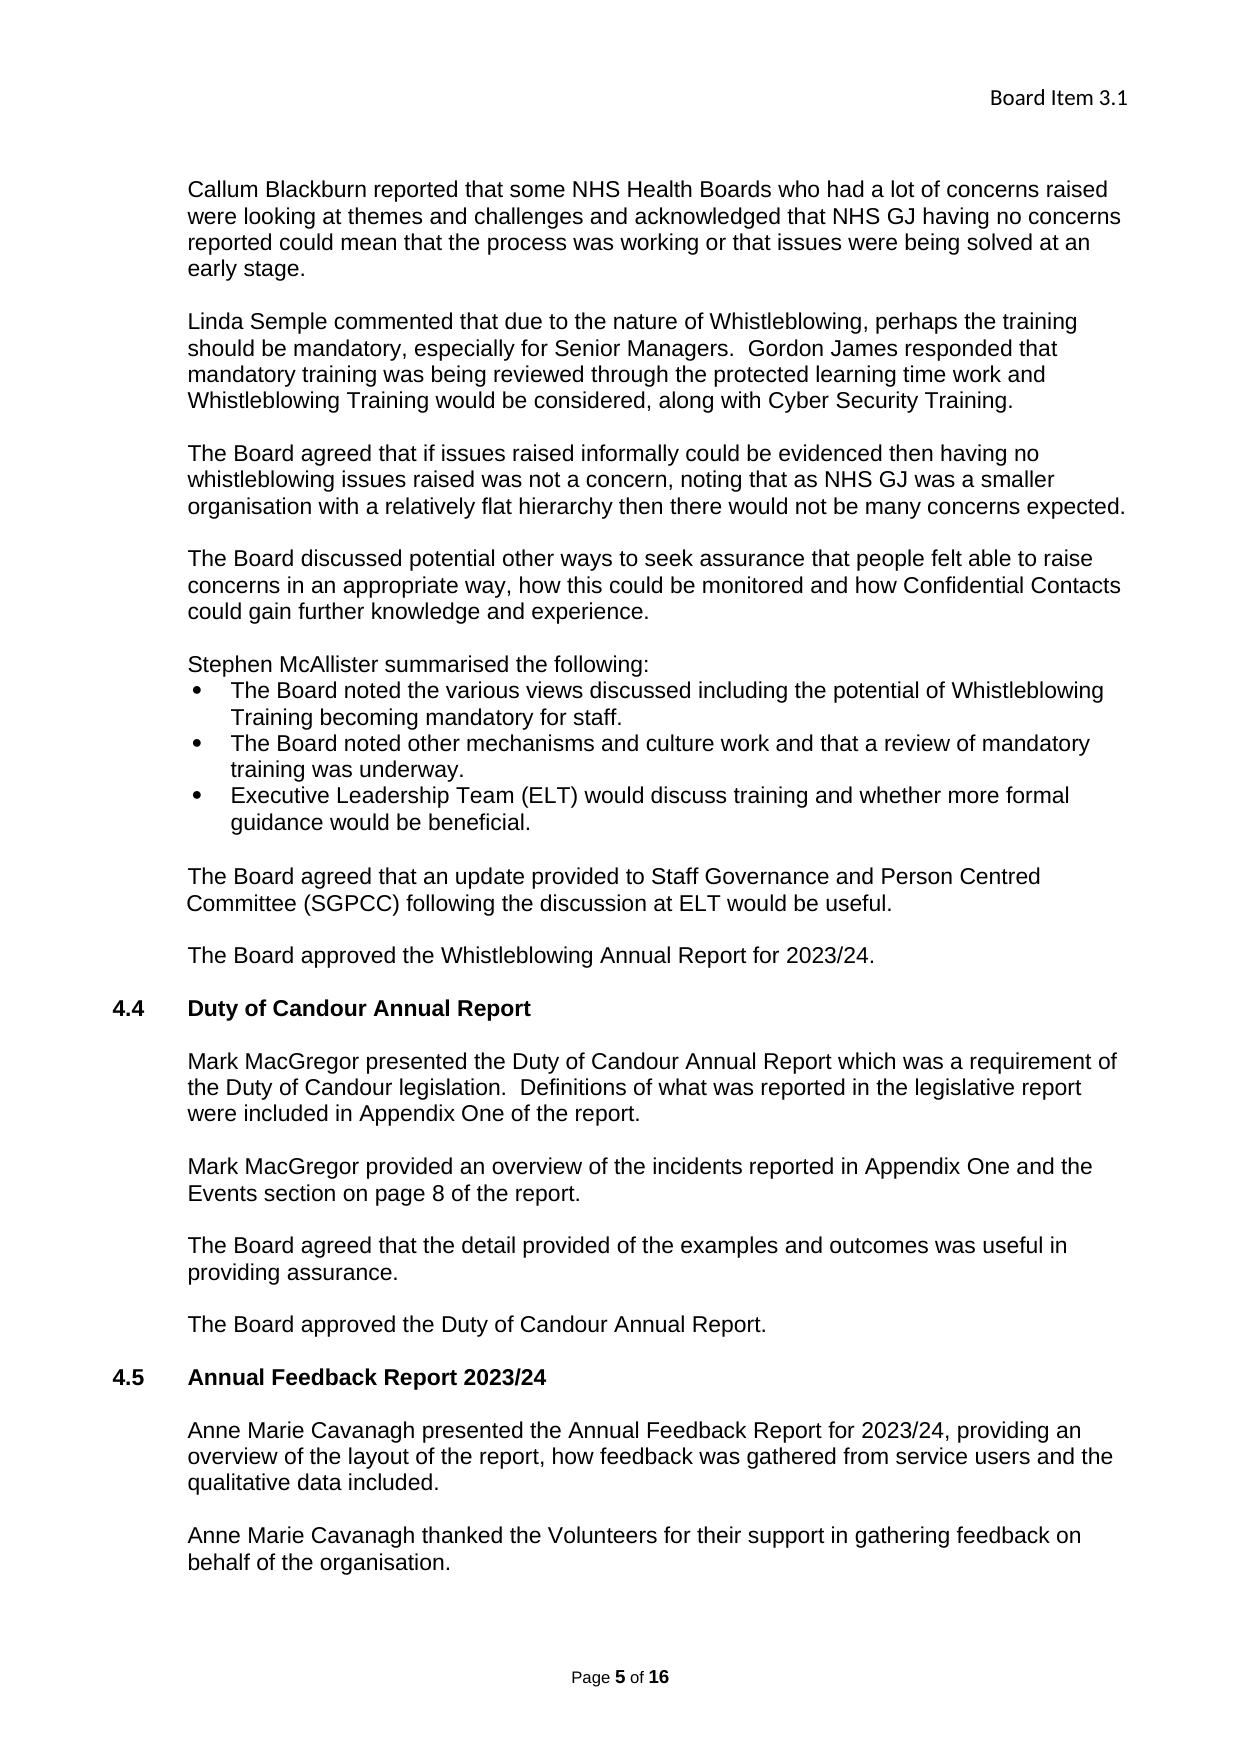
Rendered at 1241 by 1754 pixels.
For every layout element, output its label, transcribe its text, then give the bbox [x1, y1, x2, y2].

text The Board approved the Duty of Candour Annual Report. [112, 1311, 1128, 1338]
text The Board approved the Whistleblowing Annual Report for 2023/24. [186, 942, 1128, 969]
text The Board agreed that the detail provided of the examples and outcomes was useful in providing assurance. [112, 1232, 1128, 1285]
text Anne Marie Cavanagh presented the Annual Feedback Report for 2023/24, providing an overview of the layout of the report, how feedback was gathered from service users and the qualitative data included. [112, 1417, 1128, 1496]
list The Board noted other mechanisms and culture work and that a review of mandatory training was underway. [193, 730, 1128, 782]
list Executive Leadership Team (ELT) would discuss training and whether more formal guidance would be beneficial. [193, 782, 1128, 835]
text Mark MacGregor presented the Duty of Candour Annual Report which was a requirement of the Duty of Candour legislation. Definitions of what was reported in the legislative report were included in Appendix One of the report. [112, 1048, 1128, 1127]
text 4.4 Duty of Candour Annual Report [112, 995, 1128, 1021]
text Callum Blackburn reported that some NHS Health Boards who had a lot of concerns raised were looking at themes and challenges and acknowledged that NHS GJ having no concerns reported could mean that the process was working or that issues were being solved at an early stage. [112, 176, 1128, 282]
text Stephen McAllister summarised the following: [112, 651, 1128, 677]
list The Board noted the various views discussed including the potential of Whistleblowing Training becoming mandatory for staff. [193, 677, 1128, 730]
text The Board agreed that if issues raised informally could be evidenced then having no whistleblowing issues raised was not a concern, noting that as NHS GJ was a smaller organisation with a relatively flat hierarchy then there would not be many concerns expected. [112, 440, 1128, 519]
text The Board agreed that an update provided to Staff Governance and Person Centred Committee (SGPCC) following the discussion at ELT would be useful. [186, 863, 1128, 916]
text Mark MacGregor provided an overview of the incidents reported in Appendix One and the Events section on page 8 of the report. [112, 1153, 1128, 1206]
text 4.5 Annual Feedback Report 2023/24 [112, 1364, 1128, 1390]
text Linda Semple commented that due to the nature of Whistleblowing, perhaps the training should be mandatory, especially for Senior Managers. Gordon James responded that mandatory training was being reviewed through the protected learning time work and Whistleblowing Training would be considered, along with Cyber Security Training. [112, 308, 1128, 413]
text The Board discussed potential other ways to seek assurance that people felt able to raise concerns in an appropriate way, how this could be monitored and how Confidential Contacts could gain further knowledge and experience. [112, 545, 1128, 624]
text Anne Marie Cavanagh thanked the Volunteers for their support in gathering feedback on behalf of the organisation. [112, 1522, 1128, 1575]
